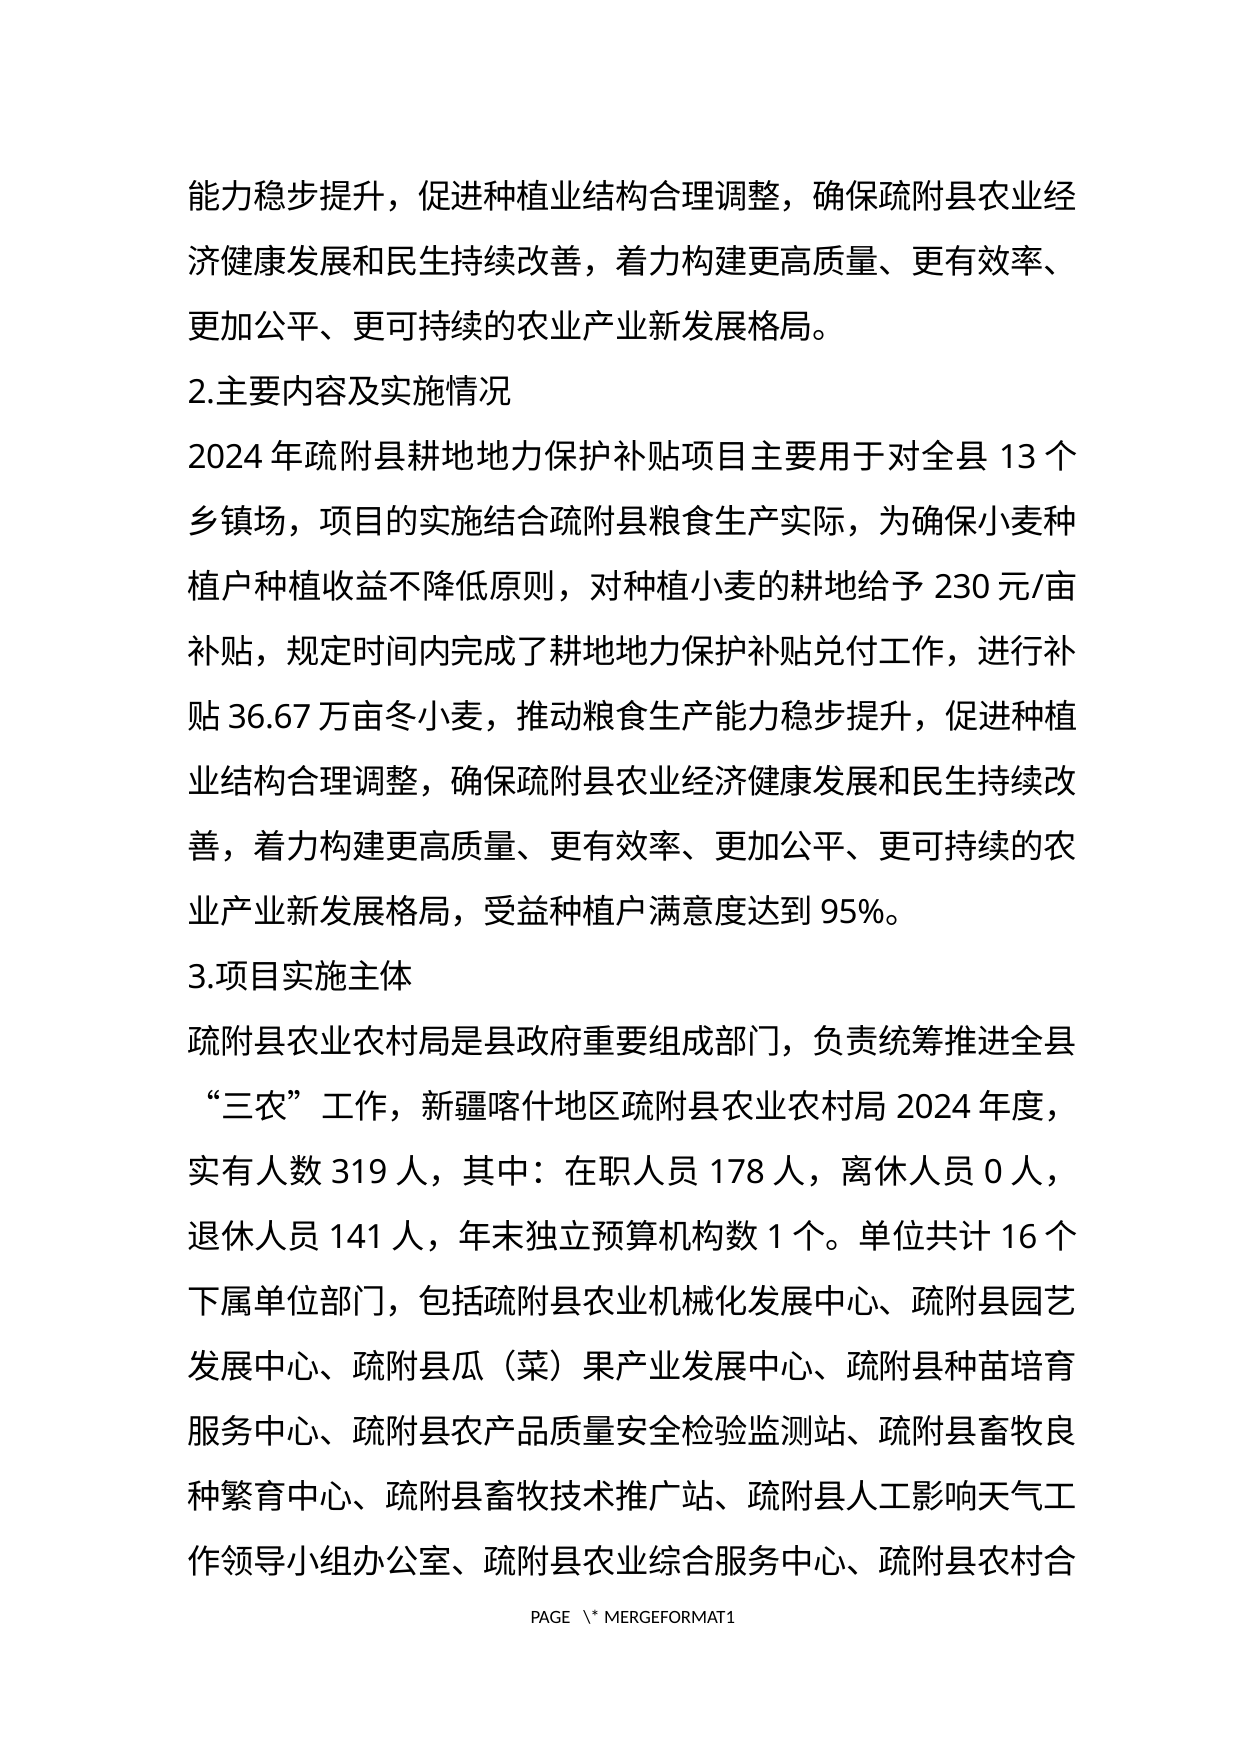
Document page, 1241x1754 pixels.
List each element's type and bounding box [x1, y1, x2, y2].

text [187, 162, 1078, 1592]
